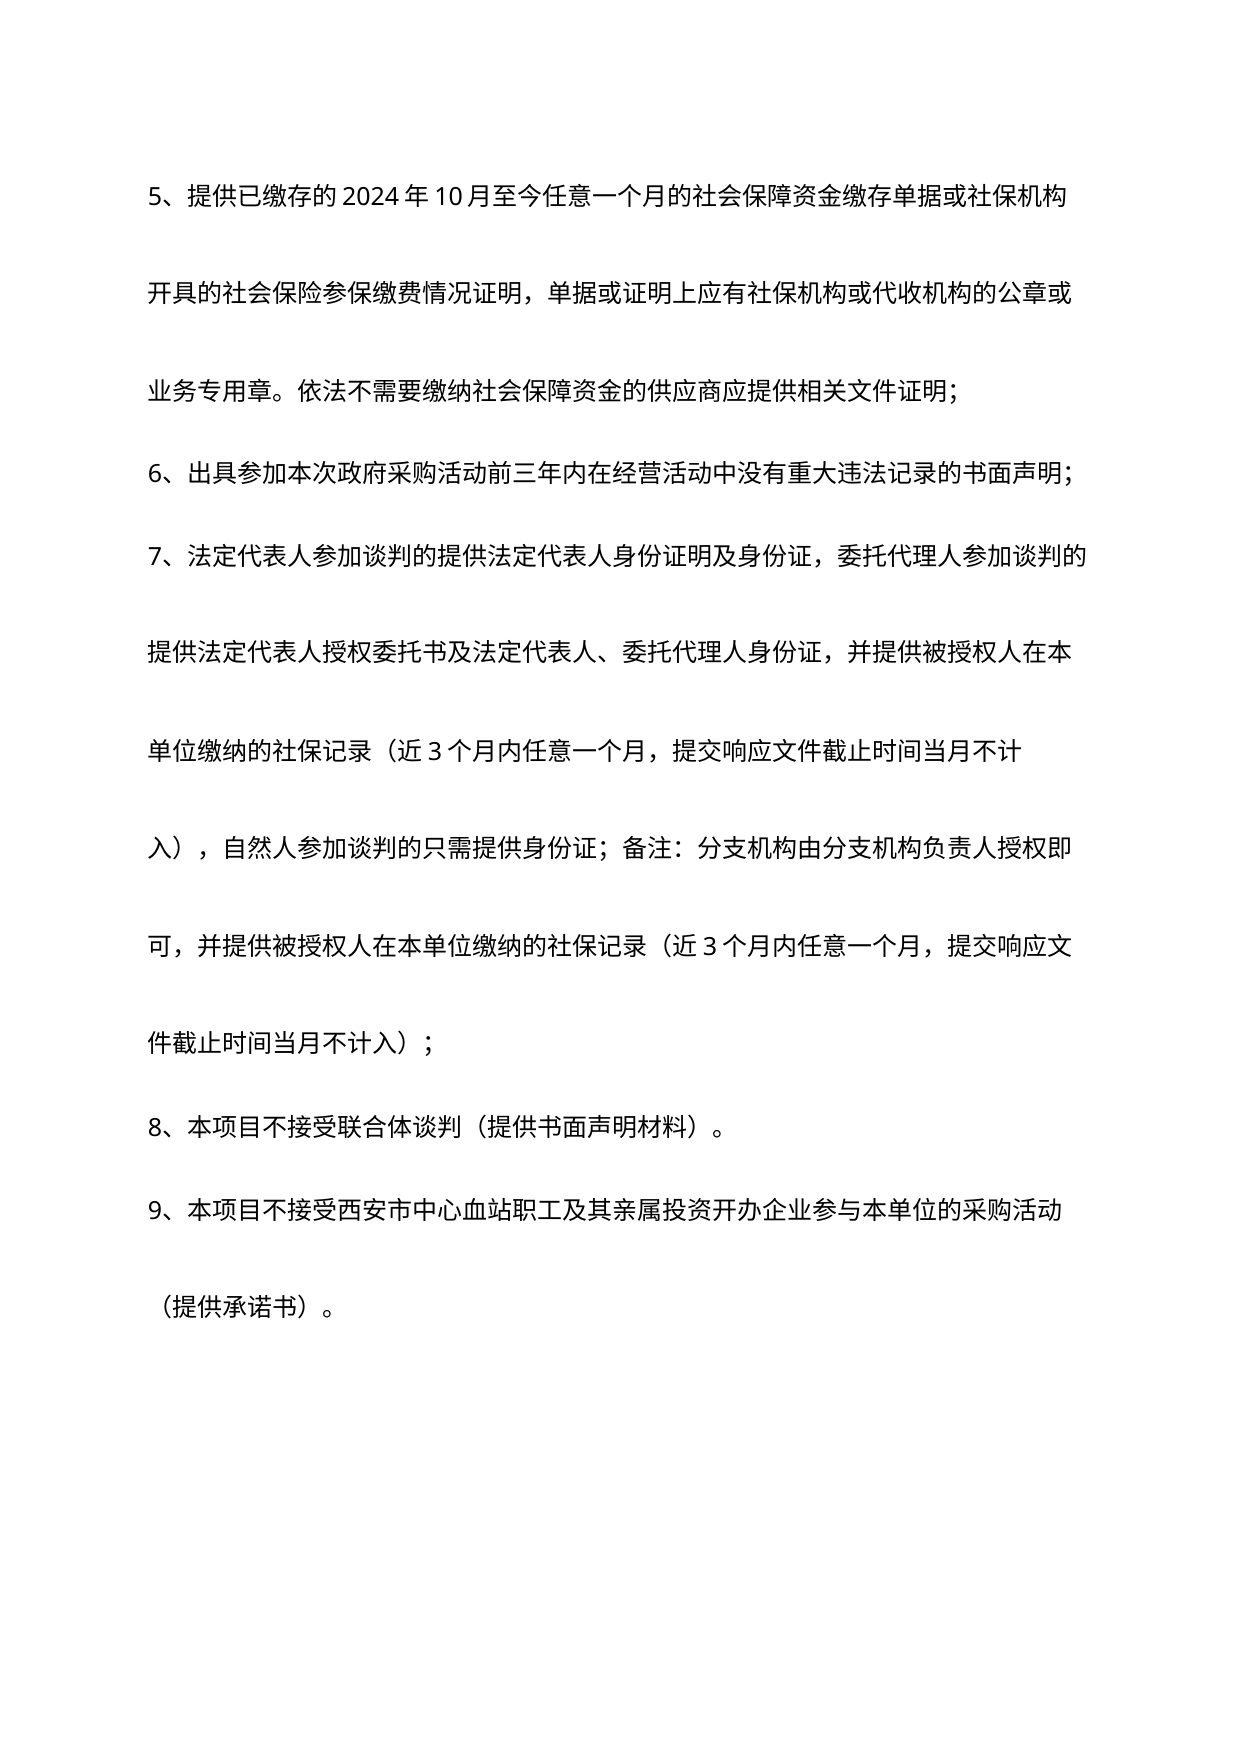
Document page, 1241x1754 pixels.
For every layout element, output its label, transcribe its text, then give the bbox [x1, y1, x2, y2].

text 8、本项目不接受联合体谈判（提供书面声明材料）。 [148, 1093, 1093, 1158]
text 5、提供已缴存的2024年10月至今任意一个月的社会保障资金缴存单据或社保机构开具的社会保险参保缴费情况证明，单据或证明上应有社保机构或代收机构的公章或业务专用章。依法不需要缴纳社会保障资金的供应商应提供相关文件证明； [148, 162, 1093, 422]
text 9、本项目不接受西安市中心血站职工及其亲属投资开办企业参与本单位的采购活动（提供承诺书）。 [148, 1176, 1093, 1338]
text 7、法定代表人参加谈判的提供法定代表人身份证明及身份证，委托代理人参加谈判的提供法定代表人授权委托书及法定代表人、委托代理人身份证，并提供被授权人在本单位缴纳的社保记录（近3个月内任意一个月，提交响应文件截止时间当月不计入），自然人参加谈判的只需提供身份证；备注：分支机构由分支机构负责人授权即可，并提供被授权人在本单位缴纳的社保记录（近3个月内任意一个月，提交响应文件截止时间当月不计入）； [148, 522, 1093, 1074]
text 6、出具参加本次政府采购活动前三年内在经营活动中没有重大违法记录的书面声明； [148, 440, 1093, 505]
